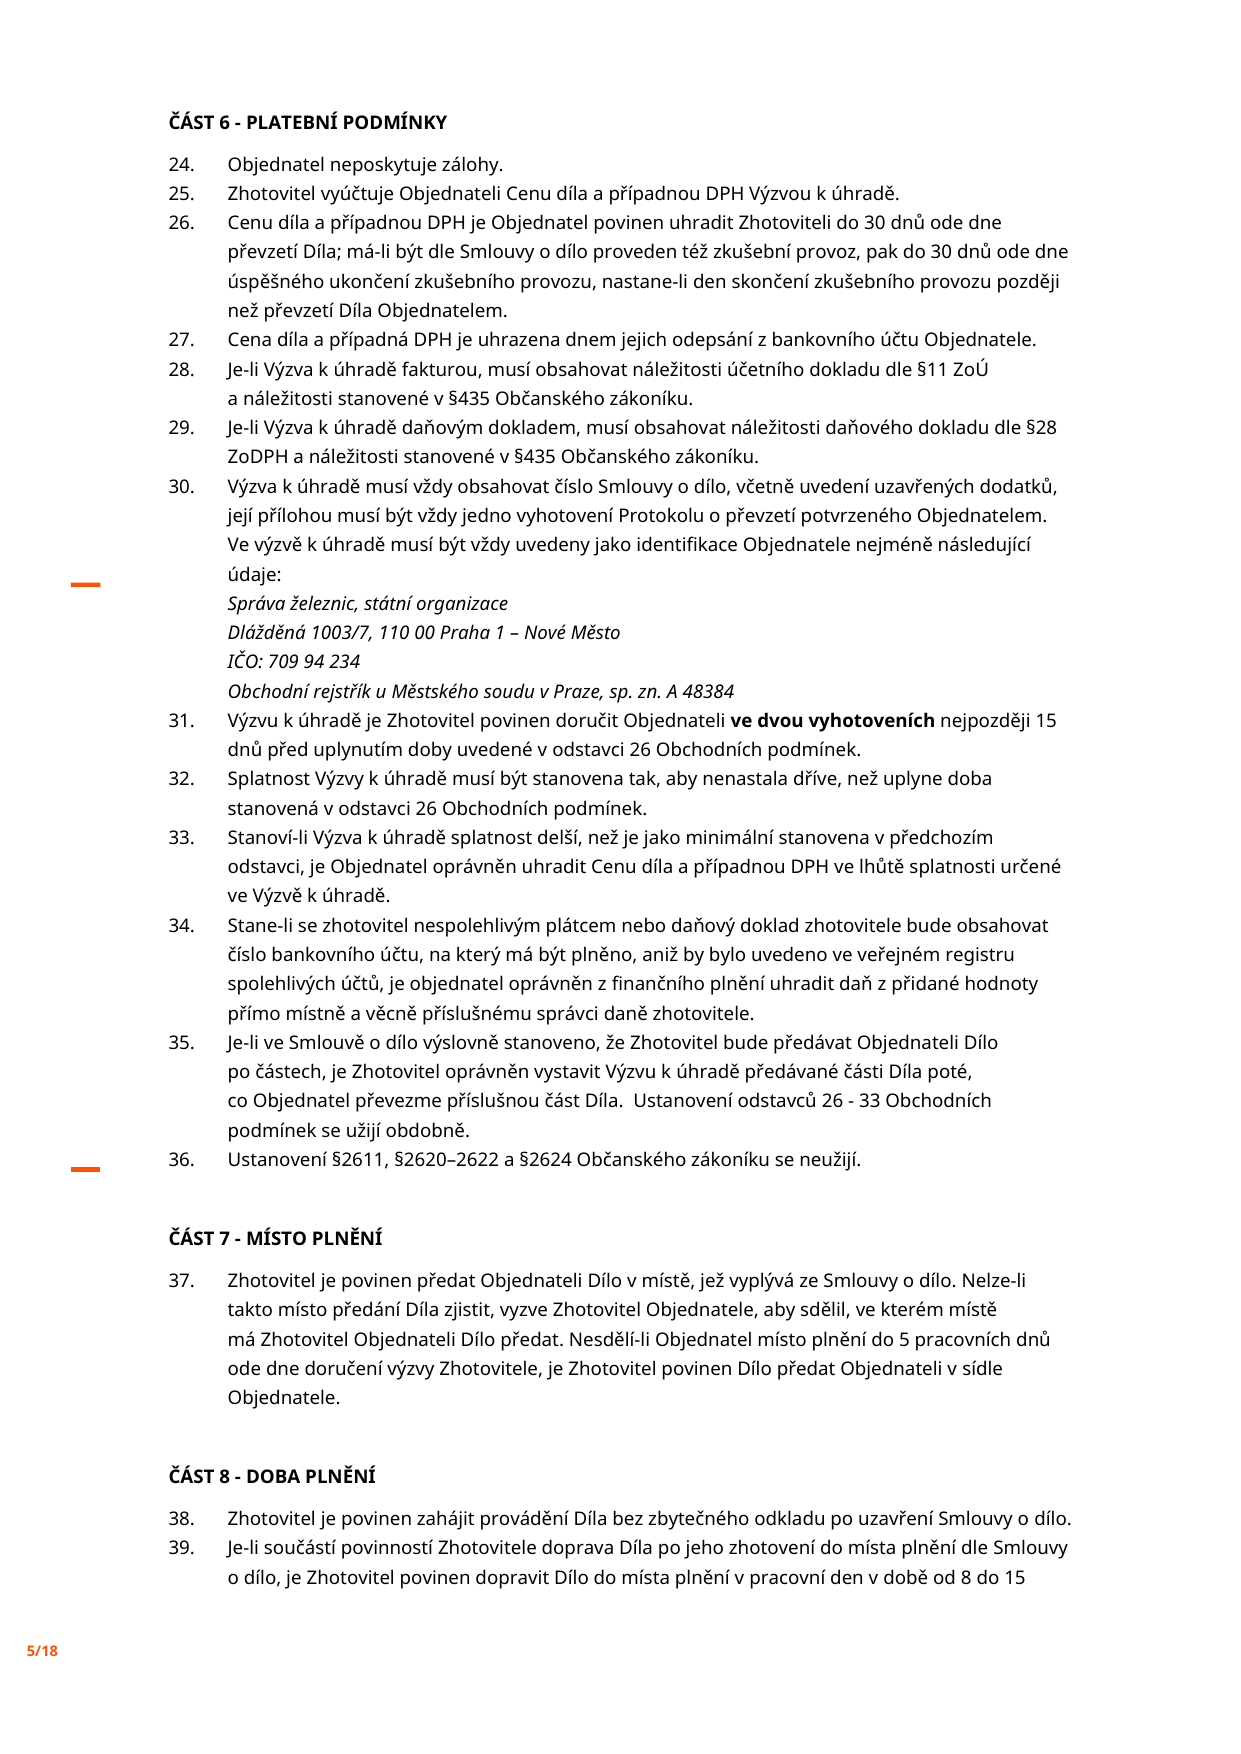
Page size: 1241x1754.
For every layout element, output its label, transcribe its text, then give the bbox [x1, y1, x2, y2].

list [168, 1535, 1072, 1589]
list Je-li Výzva k úhradě fakturou, musí obsahovat náležitosti účetního dokladu dle §11 ZoÚ a náležitosti stanovené v §435 Občanského zákoníku. [168, 356, 1072, 411]
text Obchodní rejstřík u Městského soudu v Praze, sp. zn. A 48384 [227, 678, 1072, 703]
list MÍSTO PLNĚNÍ [168, 1226, 1072, 1251]
list Zhotovitel vyúčtuje Objednateli Cenu díla a případnou DPH Výzvou k úhradě. [168, 180, 1072, 206]
list Je-li Výzva k úhradě daňovým dokladem, musí obsahovat náležitosti daňového dokladu dle §28 ZoDPH a náležitosti stanovené v §435 Občanského zákoníku. [168, 414, 1072, 469]
list Zhotovitel je povinen předat Objednateli Dílo v místě, jež vyplývá ze Smlouvy o dílo. Nelze-li takto místo předání Díla zjistit, vyzve Zhotovitel Objednatele, aby sdělil, ve kterém místě má Zhotovitel Objednateli Dílo předat. Nesdělí-li Objednatel místo plnění do 5 pracovních dnů ode dne doručení výzvy Zhotovitele, je Zhotovitel povinen Dílo předat Objednateli v sídle Objednatele. [168, 1267, 1072, 1410]
list Stane-li se zhotovitel nespolehlivým plátcem nebo daňový doklad zhotovitele bude obsahovat číslo bankovního účtu, na který má být plněno, aniž by bylo uvedeno ve veřejném registru spolehlivých účtů, je objednatel oprávněn z finančního plnění uhradit daň z přidané hodnoty přímo místně a věcně příslušnému správci daně zhotovitele. [168, 912, 1072, 1025]
list Splatnost Výzvy k úhradě musí být stanovena tak, aby nenastala dříve, než uplyne doba stanovená v odstavci 26 Obchodních podmínek. [168, 766, 1072, 821]
list Výzvu k úhradě je Zhotovitel povinen doručit Objednateli ve dvou vyhotoveních nejpozději 15 dnů před uplynutím doby uvedené v odstavci 26 Obchodních podmínek. [168, 707, 1072, 762]
list Cenu díla a případnou DPH je Objednatel povinen uhradit Zhotoviteli do 30 dnů ode dne převzetí Díla; má-li být dle Smlouvy o dílo proveden též zkušební provoz, pak do 30 dnů ode dne úspěšného ukončení zkušebního provozu, nastane-li den skončení zkušebního provozu později než převzetí Díla Objednatelem. [168, 209, 1072, 323]
list Cena díla a případná DPH je uhrazena dnem jejich odepsání z bankovního účtu Objednatele. [168, 327, 1072, 352]
list Stanoví-li Výzva k úhradě splatnost delší, než je jako minimální stanovena v předchozím odstavci, je Objednatel oprávněn uhradit Cenu díla a případnou DPH ve lhůtě splatnosti určené ve Výzvě k úhradě. [168, 824, 1072, 908]
text IČO: 709 94 234 [227, 649, 1072, 674]
list Objednatel neposkytuje zálohy. [168, 151, 1072, 177]
list Výzva k úhradě musí vždy obsahovat číslo Smlouvy o dílo, včetně uvedení uzavřených dodatků, její přílohou musí být vždy jedno vyhotovení Protokolu o převzetí potvrzeného Objednatelem. Ve výzvě k úhradě musí být vždy uvedeny jako identifikace Objednatele nejméně následující údaje: [168, 473, 1072, 586]
list Zhotovitel je povinen zahájit provádění Díla bez zbytečného odkladu po uzavření Smlouvy o dílo. [168, 1505, 1072, 1531]
list DOBA PLNĚNÍ [168, 1464, 1072, 1489]
list Je-li ve Smlouvě o dílo výslovně stanoveno, že Zhotovitel bude předávat Objednateli Dílo po částech, je Zhotovitel oprávněn vystavit Výzvu k úhradě předávané části Díla poté, co Objednatel převezme příslušnou část Díla. Ustanovení odstavců 25 - 33 Obchodních podmínek se užijí obdobně. [168, 1029, 1072, 1142]
text Správa železnic, státní organizace [227, 590, 1072, 616]
list PLATEBNÍ PODMÍNKY [168, 109, 1072, 135]
text Dlážděná 1003/7, 110 00 Praha 1 – Nové Město [227, 619, 1072, 645]
list Ustanovení §2611, §2620–2622 a §2624 Občanského zákoníku se neužijí. [168, 1146, 1072, 1172]
